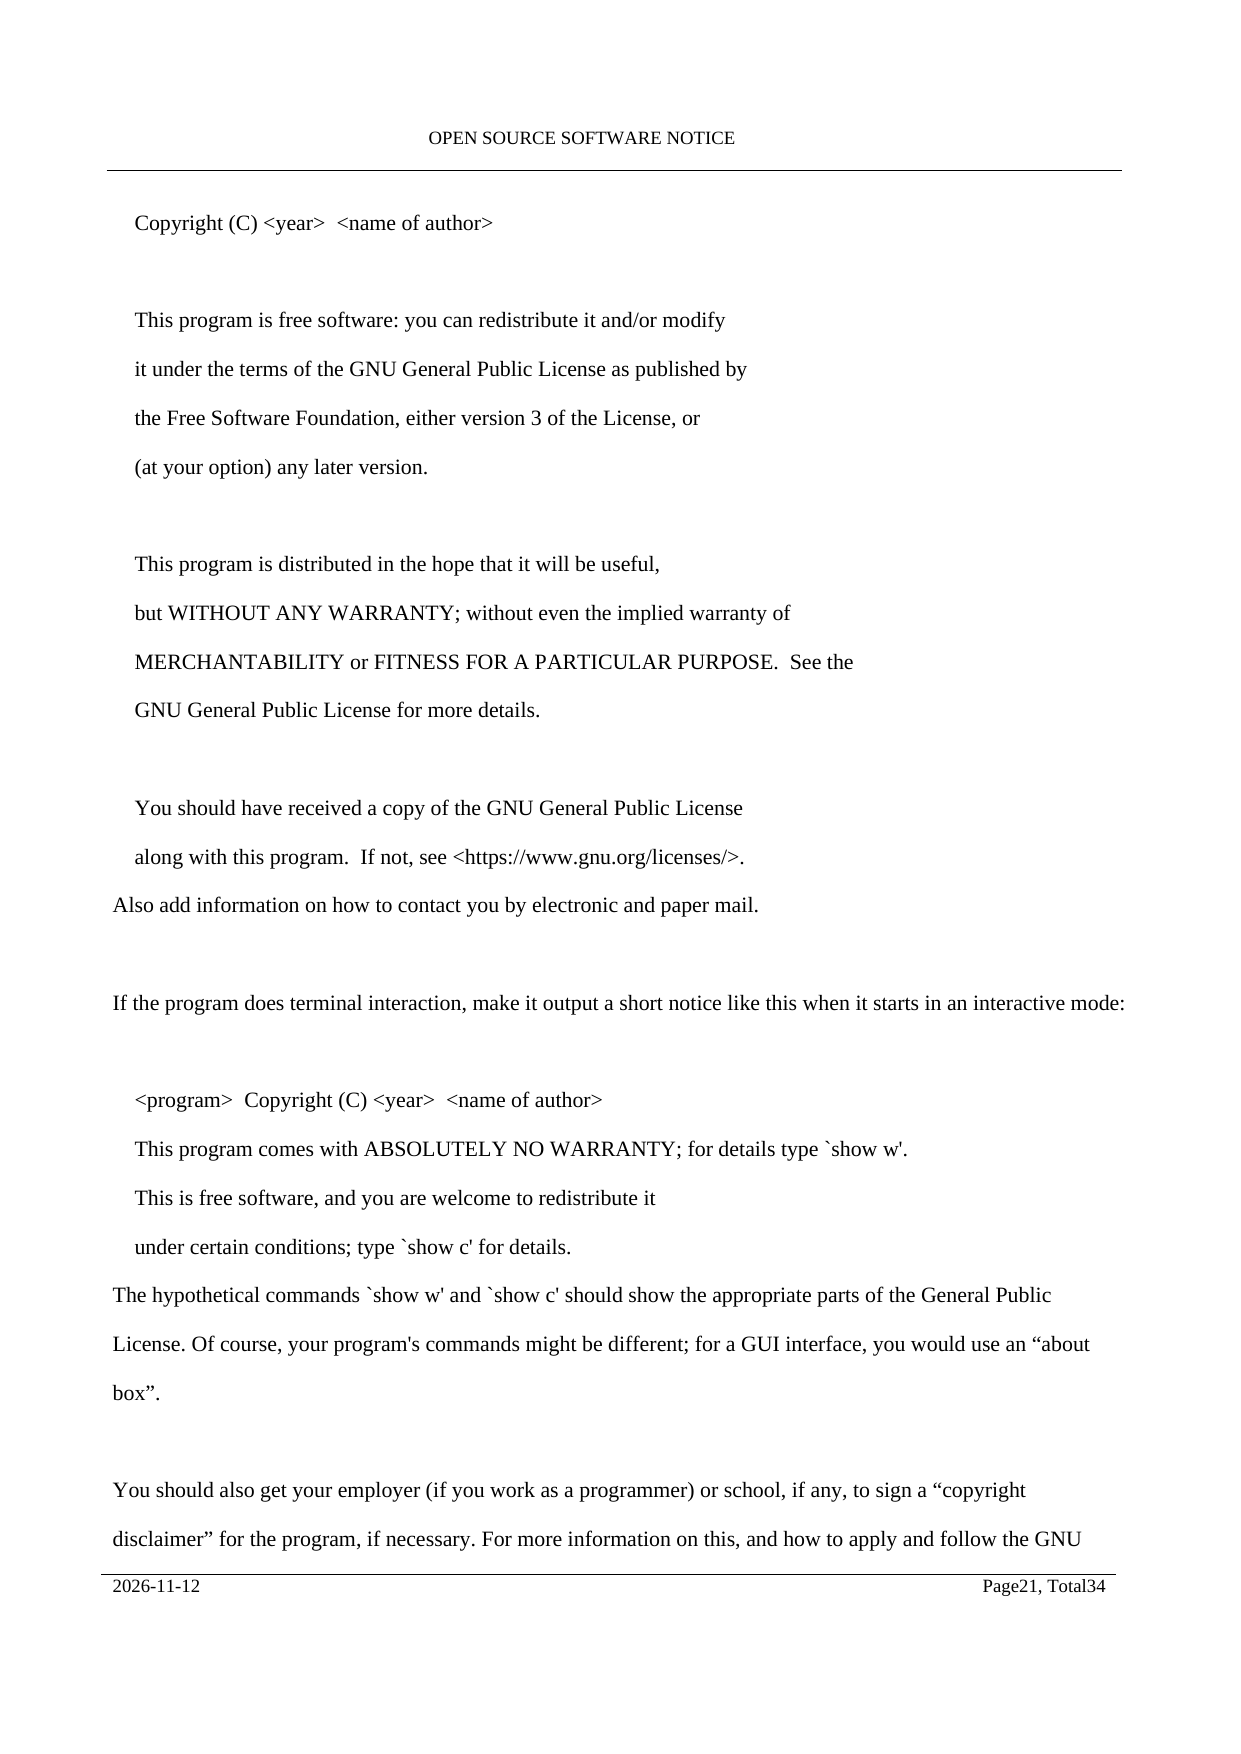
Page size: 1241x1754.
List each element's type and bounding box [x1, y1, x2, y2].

text [112, 206, 1128, 1555]
